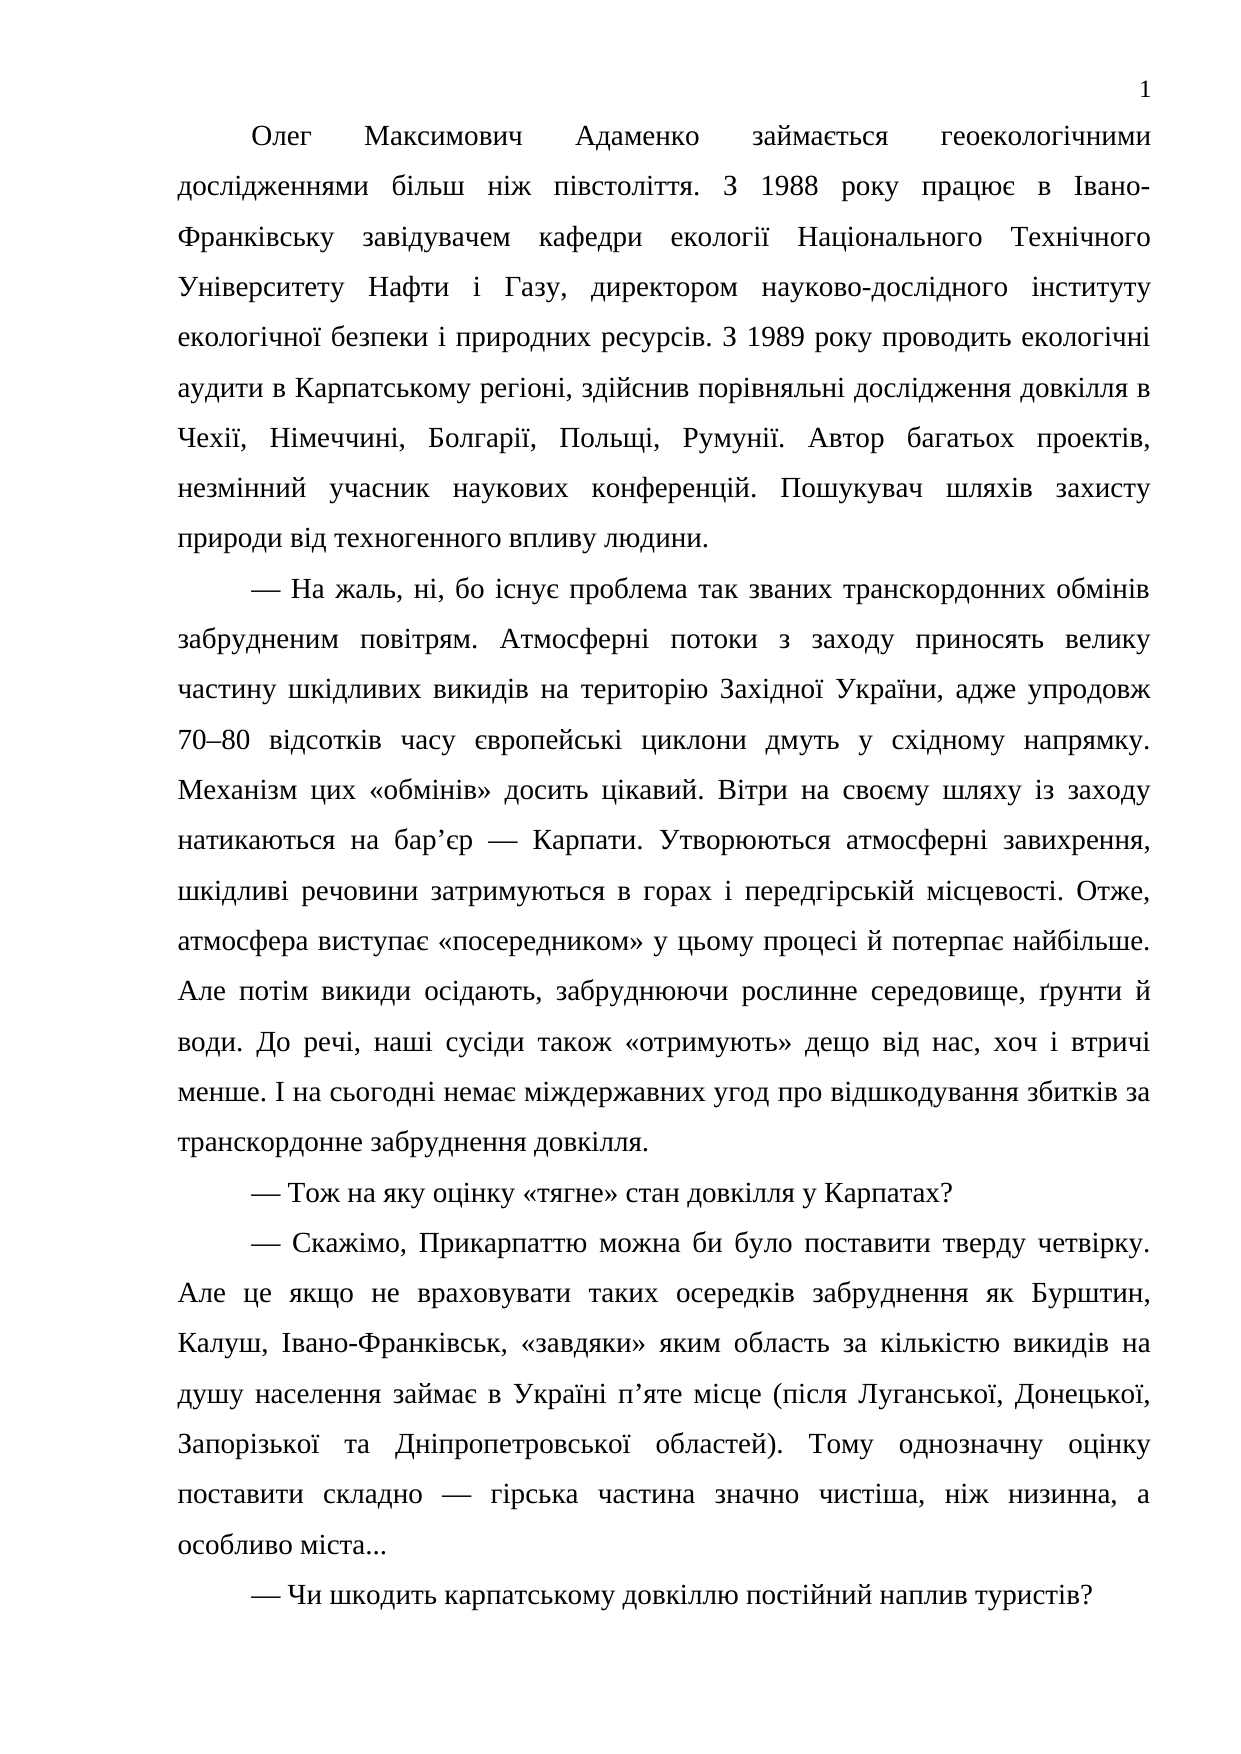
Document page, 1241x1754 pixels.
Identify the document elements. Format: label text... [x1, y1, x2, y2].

text Олег Максимович Адаменко займається геоекологічними дослідженнями більш ніж півстоліття. З 1988 року працює в Івано-Франківську завідувачем кафедри екології Національного Технічного Університету Нафти і Газу, директором науково-дослідного інституту екологічної безпеки і природних ресурсів. З 1989 року проводить екологічні аудити в Карпатському регіоні, здійснив порівняльні дослідження довкілля в Чехії, Німеччині, Болгарії, Польщі, Румунії. Автор багатьох проектів, незмінний учасник наукових конференцій. Пошукувач шляхів захисту природи від техногенного впливу людини. [177, 118, 1152, 554]
text — Чи шкодить карпатському довкіллю постійний наплив туристів? [177, 1577, 1152, 1611]
text — Тож на яку оцінку «тягне» стан довкілля у Карпатах? [177, 1175, 1152, 1208]
text — На жаль, ні, бо існує проблема так званих транскордонних обмінів забрудненим повітрям. Атмосферні потоки з заходу приносять велику частину шкідливих викидів на територію Західної України, адже упродовж 70–80 відсотків часу європейські циклони дмуть у східному напрямку. Механізм цих «обмінів» досить цікавий. Вітри на своєму шляху із заходу натикаються на бар’єр — Карпати. Утворюються атмосферні завихрення, шкідливі речовини затримуються в горах і передгірській місцевості. Отже, атмосфера виступає «посередником» у цьому процесі й потерпає найбільше. Але потім викиди осідають, забруднюючи рослинне середовище, ґрунти й води. До речі, наші сусіди також «отримують» дещо від нас, хоч і втричі менше. І на сьогодні немає міждержавних угод про відшкодування збитків за транскордонне забруднення довкілля. [177, 571, 1152, 1158]
text — Скажімо, Прикарпаттю можна би було поставити тверду четвірку. Але це якщо не враховувати таких осередків забруднення як Бурштин, Калуш, Івано-Франківськ, «завдяки» яким область за кількістю викидів на душу населення займає в Україні п’яте місце (після Луганської, Донецької, Запорізької та Дніпропетровської областей). Тому однозначну оцінку поставити складно — гірська частина значно чистіша, ніж низинна, а особливо міста... [177, 1225, 1152, 1560]
